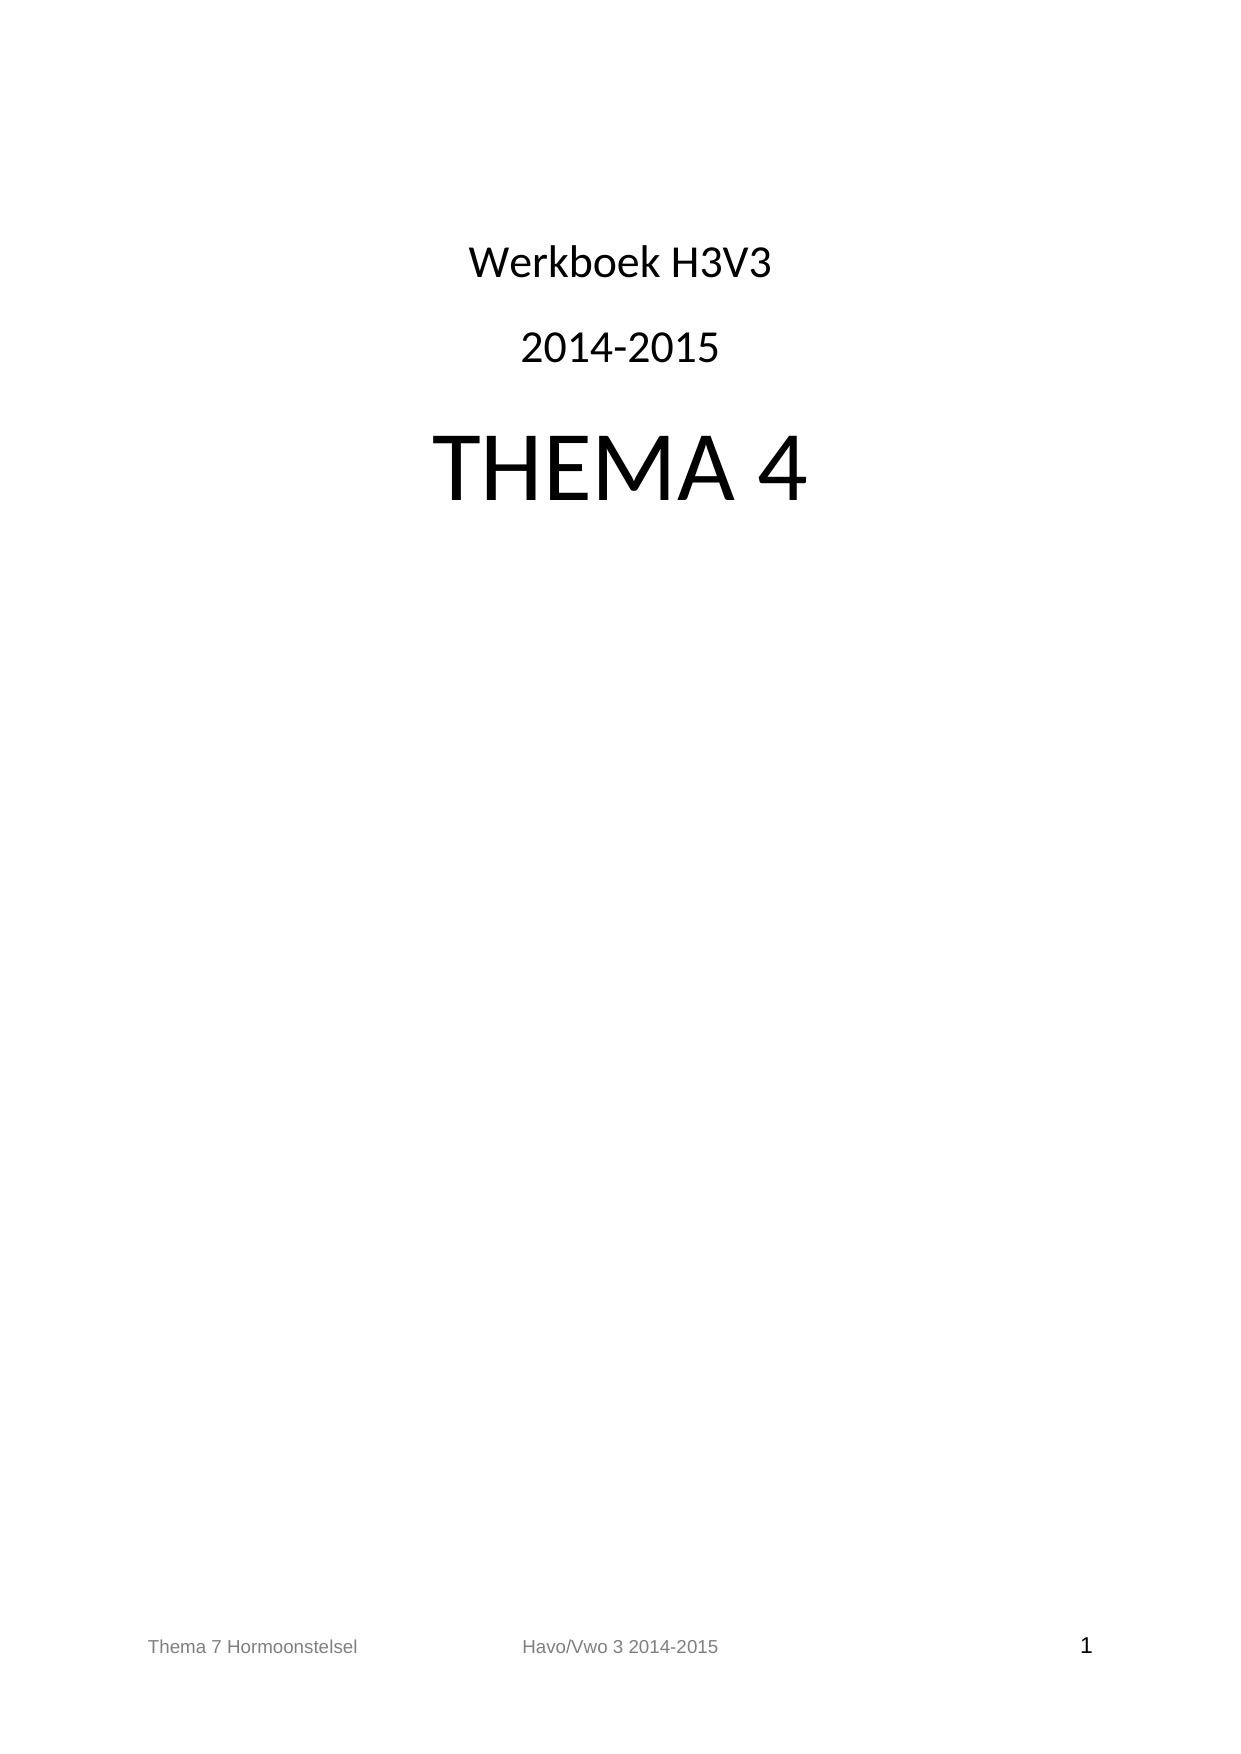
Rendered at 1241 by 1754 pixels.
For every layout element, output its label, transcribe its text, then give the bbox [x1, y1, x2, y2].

text THEMA 4 [148, 403, 1093, 525]
text Werkboek H3V3 [148, 233, 1093, 289]
text 2014-2015 [148, 318, 1093, 374]
